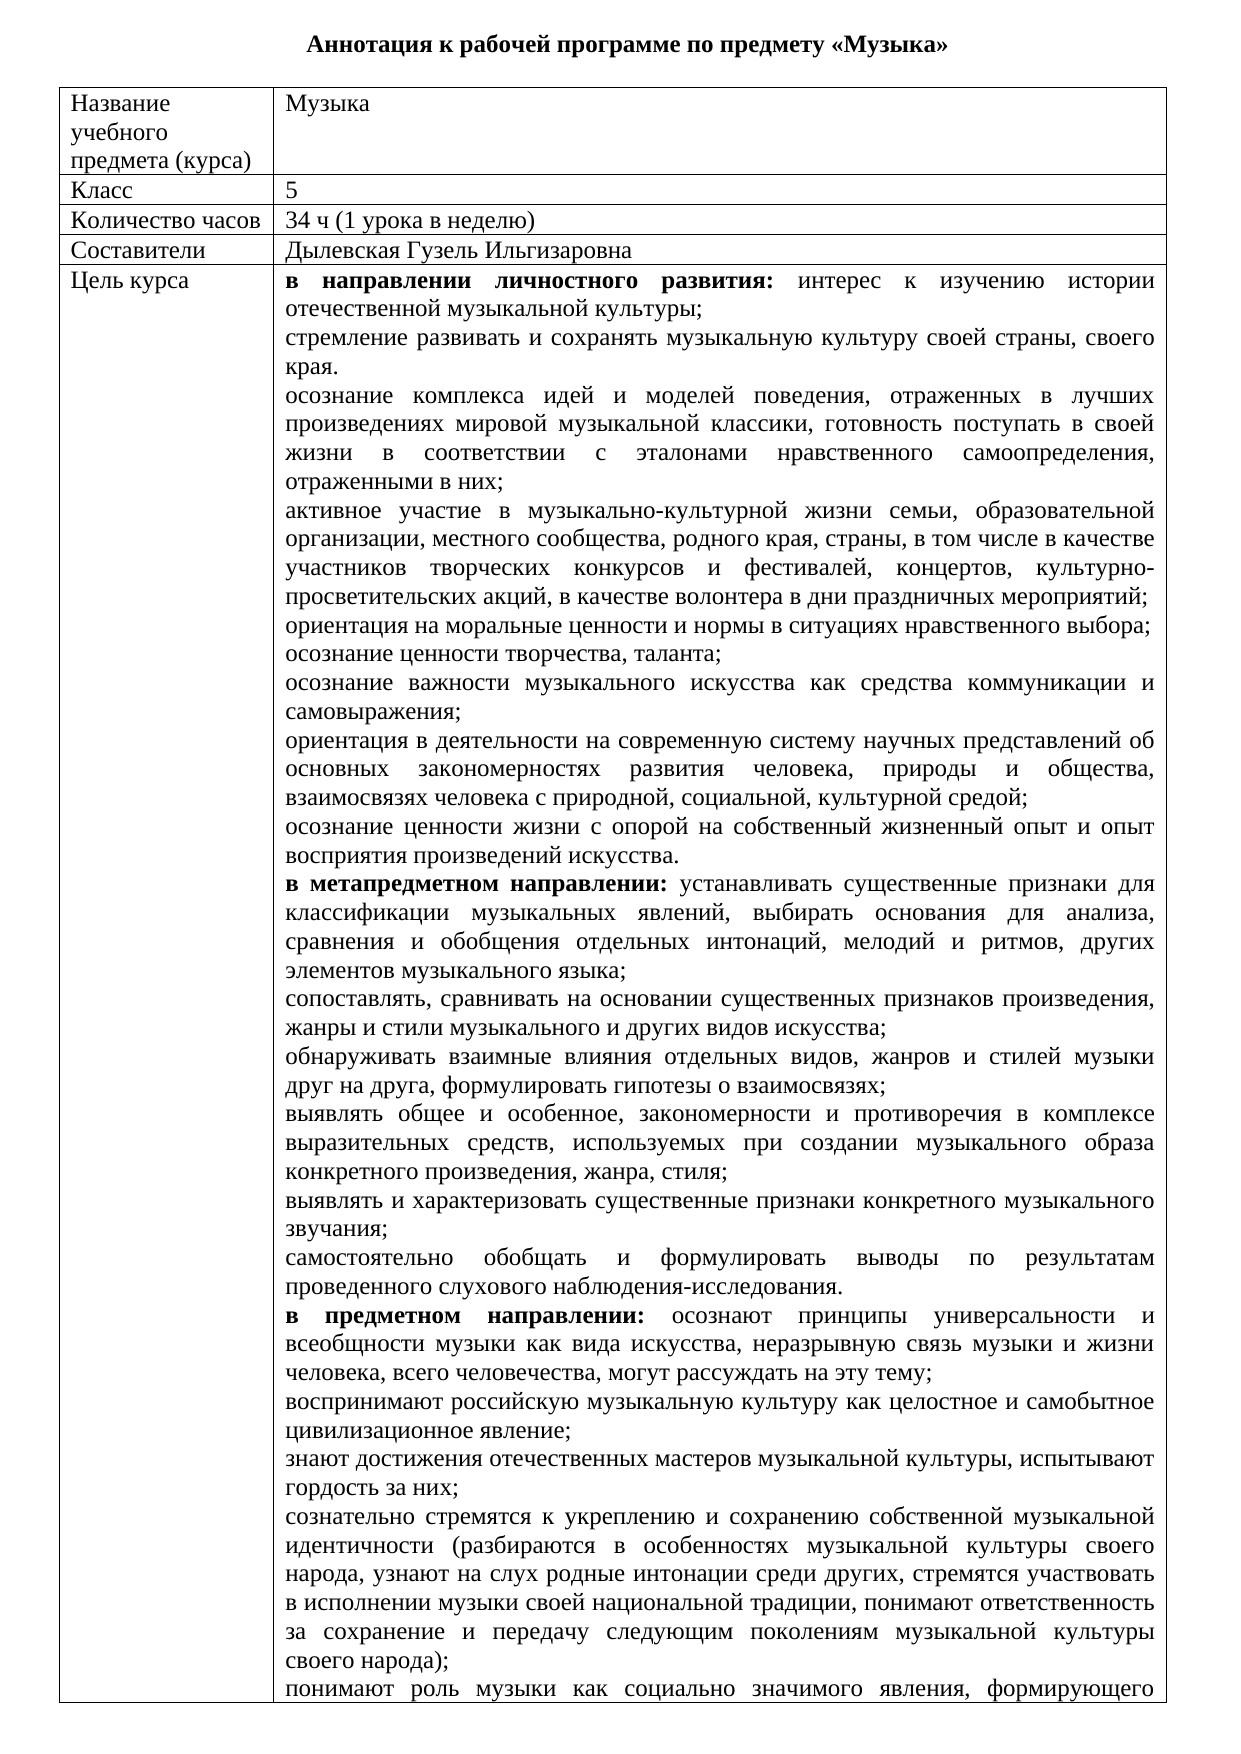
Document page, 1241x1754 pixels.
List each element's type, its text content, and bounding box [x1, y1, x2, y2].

table_cell Цель курса [60, 265, 273, 1702]
table_cell 34 ч (1 урока в неделю) [274, 205, 1166, 234]
table_header Название учебного предмета (курса) [60, 88, 273, 174]
text Аннотация к рабочей программе по предмету «Музыка» [103, 29, 1152, 58]
table_header Музыка [274, 88, 1166, 174]
table_cell Количество часов [60, 205, 273, 234]
table_cell Составители [60, 235, 273, 264]
table_cell Дылевская Гузель Ильгизаровна [274, 235, 1166, 264]
table_cell Класс [60, 175, 273, 204]
table_cell 5 [274, 175, 1166, 204]
